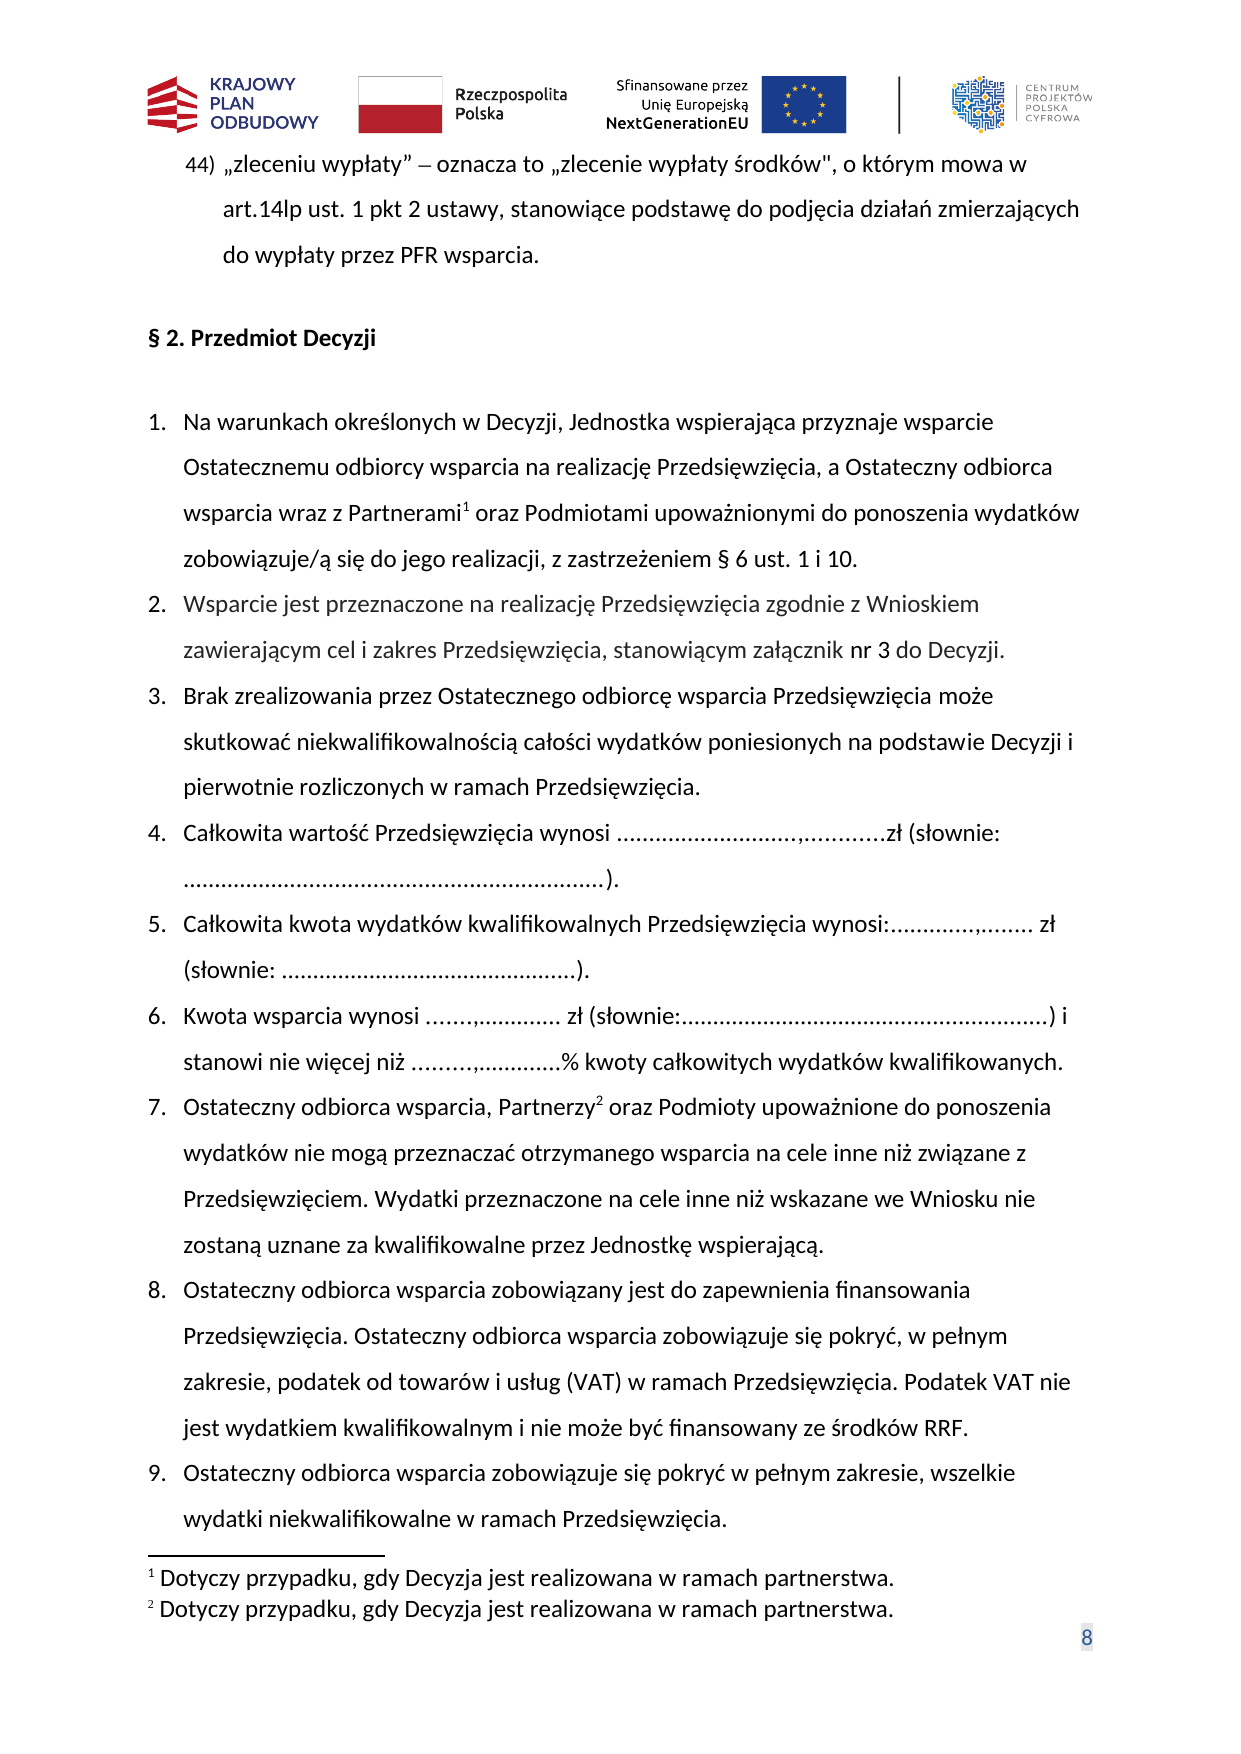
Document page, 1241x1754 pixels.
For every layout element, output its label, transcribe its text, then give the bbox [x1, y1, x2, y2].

list „zleceniu wypłaty” – oznacza to „zlecenie wypłaty środków", o którym mowa w art.14lp ust. 1 pkt 2 ustawy, stanowiące podstawę do podjęcia działań zmierzających do wypłaty przez PFR wsparcia. [185, 148, 1092, 270]
list Całkowita wartość Przedsięwzięcia wynosi , zł (słownie: ). [148, 817, 1092, 893]
list Ostateczny odbiorca wsparcia zobowiązuje się pokryć w pełnym zakresie, wszelkie wydatki niekwalifikowalne w ramach Przedsięwzięcia. [148, 1457, 1092, 1534]
subtitle § 2. Przedmiot Decyzji [148, 322, 1092, 353]
list Wsparcie jest przeznaczone na realizację Przedsięwzięcia zgodnie z Wnioskiem zawierającym cel i zakres Przedsięwzięcia, stanowiącym załącznik nr 3 do Decyzji. [148, 588, 1092, 665]
list Ostateczny odbiorca wsparcia zobowiązany jest do zapewnienia finansowania Przedsięwzięcia. Ostateczny odbiorca wsparcia zobowiązuje się pokryć, w pełnym zakresie, podatek od towarów i usług (VAT) w ramach Przedsięwzięcia. Podatek VAT nie jest wydatkiem kwalifikowalnym i nie może być finansowany ze środków RRF. [148, 1274, 1092, 1442]
list Ostateczny odbiorca wsparcia, Partnerzy oraz Podmioty upoważnione do ponoszenia wydatków nie mogą przeznaczać otrzymanego wsparcia na cele inne niż związane z Przedsięwzięciem. Wydatki przeznaczone na cele inne niż wskazane we Wniosku nie zostaną uznane za kwalifikowalne przez Jednostkę wspierającą. [148, 1092, 1092, 1259]
picture [147, 76, 1093, 134]
list Brak zrealizowania przez Ostatecznego odbiorcę wsparcia Przedsięwzięcia może skutkować niekwalifikowalnością całości wydatków poniesionych na podstawie Decyzji i pierwotnie rozliczonych w ramach Przedsięwzięcia. [148, 680, 1092, 802]
list Na warunkach określonych w Decyzji, Jednostka wspierająca przyznaje wsparcie Ostatecznemu odbiorcy wsparcia na realizację Przedsięwzięcia, a Ostateczny odbiorca wsparcia wraz z Partnerami oraz Podmiotami upoważnionymi do ponoszenia wydatków zobowiązuje/ą się do jego realizacji, z zastrzeżeniem § 6 ust. 1 i 10. [148, 406, 1092, 573]
list Kwota wsparcia wynosi , zł (słownie: ) i stanowi nie więcej niż , % kwoty całkowitych wydatków kwalifikowanych. [148, 1000, 1092, 1076]
list Całkowita kwota wydatków kwalifikowalnych Przedsięwzięcia wynosi: , zł (słownie: ). [148, 909, 1092, 985]
